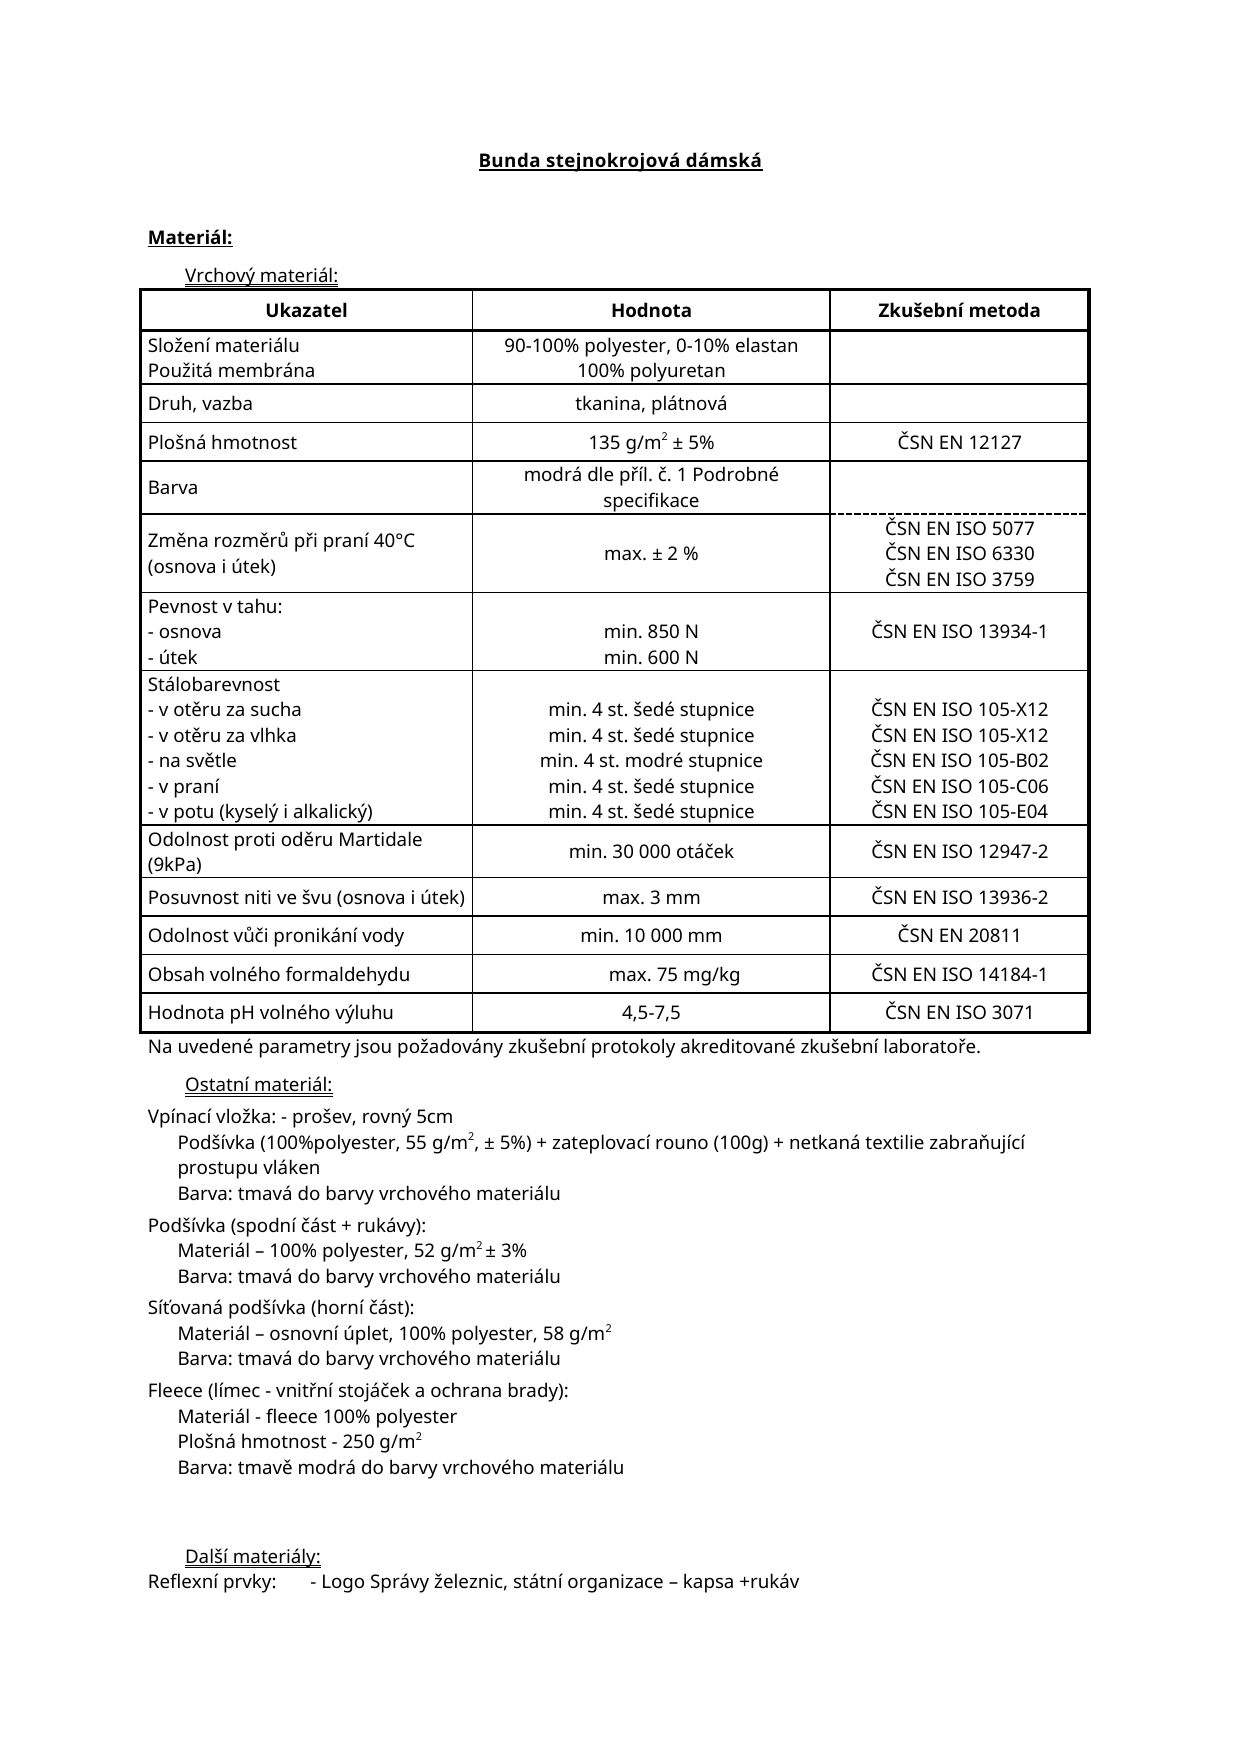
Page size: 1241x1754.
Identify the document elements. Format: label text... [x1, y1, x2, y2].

table_cell Stálobarevnost - v otěru za sucha - v otěru za vlhka - na světle - v praní - v potu (kyselý i alkalický) [142, 671, 472, 824]
table_cell min. 4 st. šedé stupnice min. 4 st. šedé stupnice min. 4 st. modré stupnice min. 4 st. šedé stupnice min. 4 st. šedé stupnice [473, 671, 829, 824]
text Podšívka (spodní část + rukávy): [148, 1212, 1093, 1237]
text Síťovaná podšívka (horní část): [148, 1295, 1093, 1320]
table_header Ukazatel [142, 291, 472, 329]
text Barva: tmavě modrá do barvy vrchového materiálu [177, 1454, 1093, 1479]
text Barva: tmavá do barvy vrchového materiálu [177, 1263, 1093, 1288]
table_cell ČSN EN ISO 5077 ČSN EN ISO 6330 ČSN EN ISO 3759 [831, 513, 1087, 591]
table_cell Odolnost vůči pronikání vody [142, 917, 472, 954]
text Další materiály: [185, 1543, 1093, 1569]
table_cell Obsah volného formaldehydu [142, 955, 472, 992]
table_cell min. 850 N min. 600 N [473, 593, 829, 669]
table_cell Složení materiálu Použitá membrána [142, 332, 472, 383]
text Vpínací vložka: - prošev, rovný 5cm [148, 1103, 1093, 1129]
table_cell 135 g/m2 ± 5% [473, 423, 829, 460]
table_header Zkušební metoda [831, 291, 1087, 329]
table_cell min. 30 000 otáček [473, 826, 829, 877]
text Materiál - fleece 100% polyester [177, 1403, 1093, 1428]
table_cell min. 10 000 mm [473, 917, 829, 954]
text Materiál – 100% polyester, 52 g/m2 ± 3% [177, 1237, 1093, 1263]
table_cell ČSN EN ISO 13936-2 [831, 878, 1087, 915]
text Bunda stejnokrojová dámská [148, 148, 1093, 173]
table_cell ČSN EN ISO 105-X12 ČSN EN ISO 105-X12 ČSN EN ISO 105-B02 ČSN EN ISO 105-C06 ČSN EN ISO 105-E04 [831, 671, 1087, 824]
table_cell Odolnost proti oděru Martidale (9kPa) [142, 826, 472, 877]
table_cell modrá dle příl. č. 1 Podrobné specifikace [473, 462, 829, 513]
table_cell ČSN EN ISO 3071 [831, 994, 1087, 1031]
table_cell Pevnost v tahu: - osnova - útek [142, 593, 472, 669]
text Plošná hmotnost - 250 g/m2 [177, 1428, 1093, 1454]
table_cell ČSN EN ISO 12947-2 [831, 826, 1087, 877]
table_cell ČSN EN 12127 [831, 423, 1087, 460]
text Ostatní materiál: [185, 1072, 1093, 1097]
table_cell max. 75 mg/kg [473, 955, 829, 992]
table_cell ČSN EN 20811 [831, 917, 1087, 954]
table_cell tkanina, plátnová [473, 385, 829, 422]
table_cell [831, 332, 1087, 383]
table_cell Druh, vazba [142, 385, 472, 422]
table_cell Plošná hmotnost [142, 423, 472, 460]
text Podšívka (100%polyester, 55 g/m2, ± 5%) + zateplovací rouno (100g) + netkaná textilie zabraňující prostupu vláken [177, 1129, 1093, 1180]
text Vrchový materiál: [185, 262, 1093, 288]
text Materiál – osnovní úplet, 100% polyester, 58 g/m2 [177, 1320, 1093, 1346]
table_cell Posuvnost niti ve švu (osnova i útek) [142, 878, 472, 915]
table_cell ČSN EN ISO 13934-1 [831, 593, 1087, 669]
text Barva: tmavá do barvy vrchového materiálu [177, 1180, 1093, 1206]
table_cell max. 3 mm [473, 878, 829, 915]
table_cell Hodnota pH volného výluhu [142, 994, 472, 1031]
table_cell 4,5-7,5 [473, 994, 829, 1031]
table_cell ČSN EN ISO 14184-1 [831, 955, 1087, 992]
text Materiál: [148, 224, 1093, 250]
table_cell Barva [142, 462, 472, 513]
text Barva: tmavá do barvy vrchového materiálu [177, 1346, 1093, 1371]
text Na uvedené parametry jsou požadovány zkušební protokoly akreditované zkušební laboratoře. [148, 1034, 1093, 1059]
text Fleece (límec - vnitřní stojáček a ochrana brady): [148, 1377, 1093, 1403]
table_header Hodnota [473, 291, 829, 329]
text Reflexní prvky: - Logo Správy železnic, státní organizace – kapsa +rukáv [148, 1569, 1093, 1594]
table_cell 90-100% polyester, 0-10% elastan 100% polyuretan [473, 332, 829, 383]
table_cell [831, 385, 1087, 422]
table_cell max. ± 2 % [473, 515, 829, 591]
table_cell [831, 462, 1087, 513]
table_cell Změna rozměrů při praní 40°C (osnova i útek) [142, 515, 472, 591]
